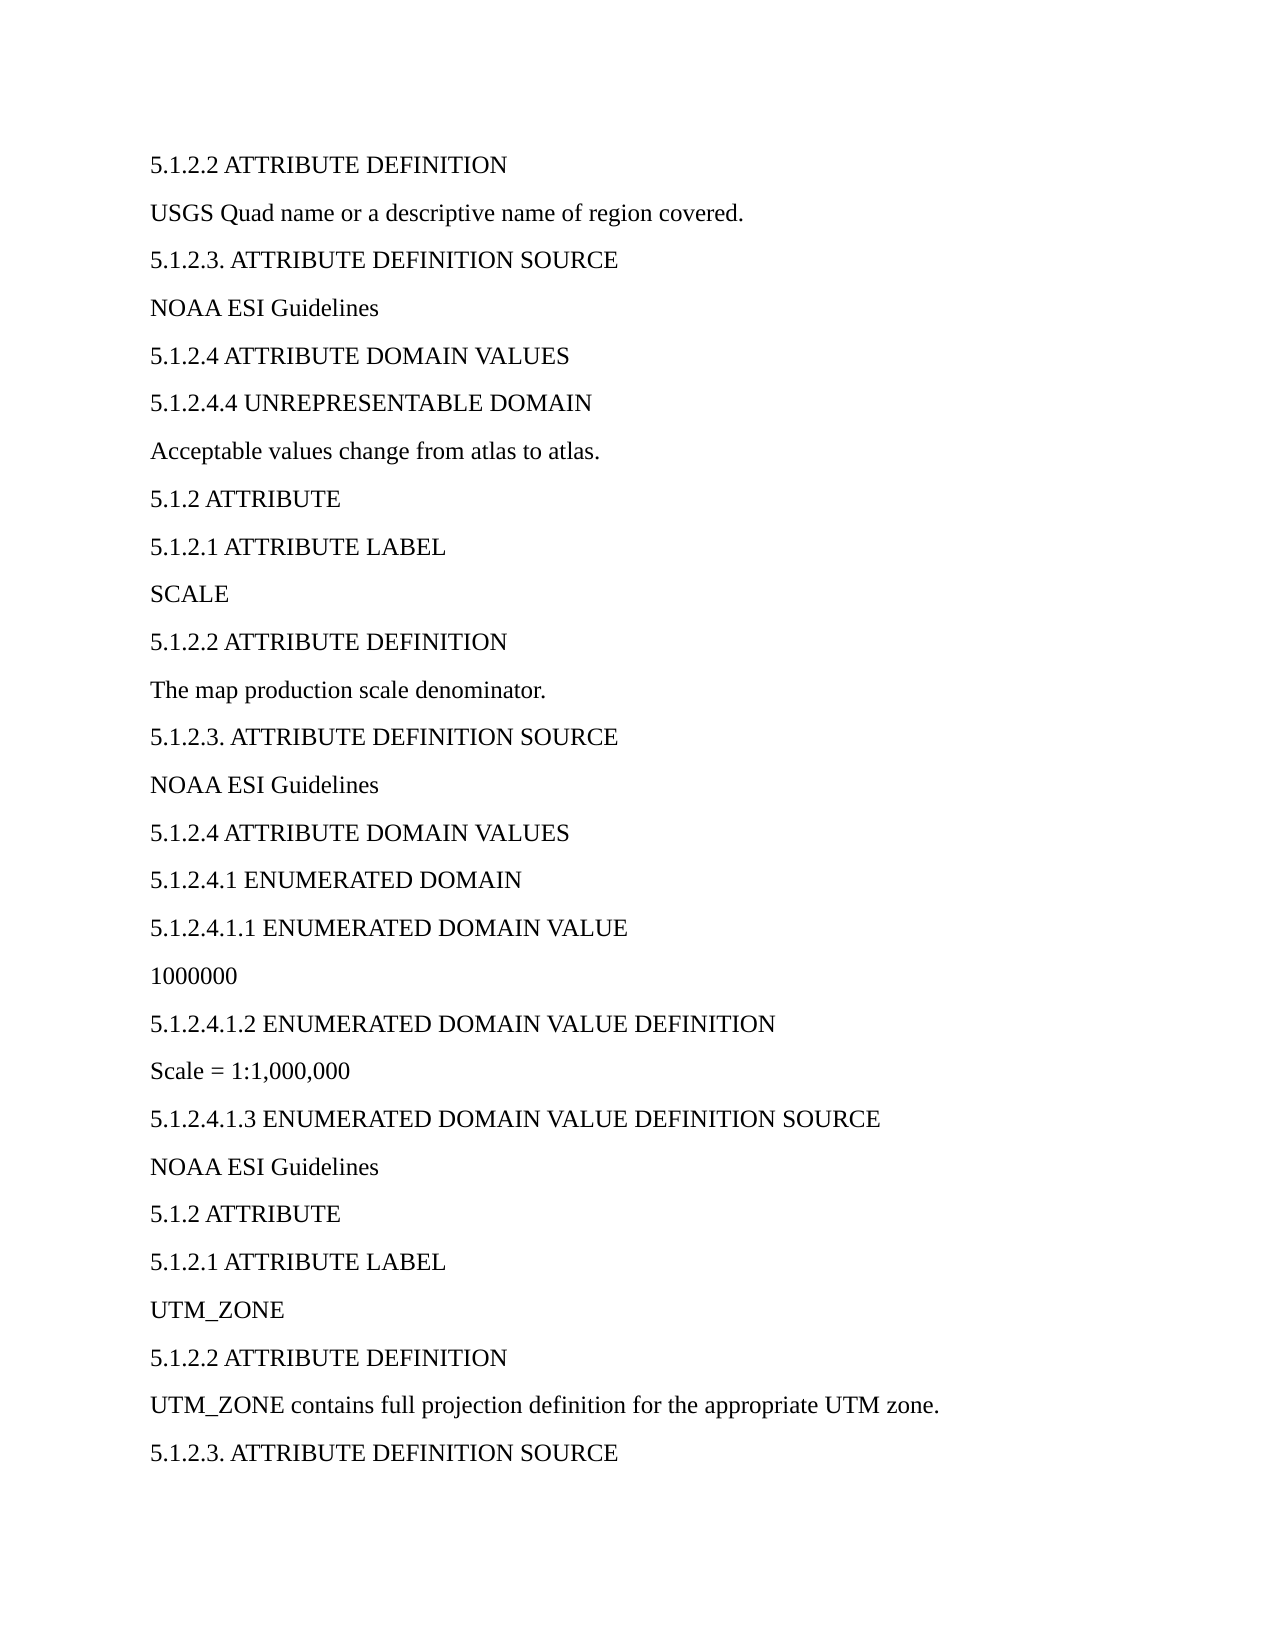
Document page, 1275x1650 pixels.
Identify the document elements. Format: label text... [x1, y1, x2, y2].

text 5.1.2.4.1.2 ENUMERATED DOMAIN VALUE DEFINITION [150, 1009, 1125, 1037]
text 5.1.2 ATTRIBUTE [150, 484, 1125, 513]
text The map production scale denominator. [150, 675, 1125, 703]
text 5.1.2.4.1.1 ENUMERATED DOMAIN VALUE [150, 913, 1125, 942]
text 5.1.2.4.4 UNREPRESENTABLE DOMAIN [150, 388, 1125, 417]
text USGS Quad name or a descriptive name of region covered. [150, 198, 1125, 226]
text NOAA ESI Guidelines [150, 1152, 1125, 1181]
text NOAA ESI Guidelines [150, 770, 1125, 799]
text 5.1.2.2 ATTRIBUTE DEFINITION [150, 627, 1125, 656]
text 1000000 [150, 961, 1125, 990]
text 5.1.2.1 ATTRIBUTE LABEL [150, 532, 1125, 560]
text UTM_ZONE contains full projection definition for the appropriate UTM zone. [150, 1390, 1125, 1419]
text UTM_ZONE [150, 1295, 1125, 1324]
text 5.1.2.3. ATTRIBUTE DEFINITION SOURCE [150, 722, 1125, 751]
text SCALE [150, 579, 1125, 608]
text 5.1.2.4 ATTRIBUTE DOMAIN VALUES [150, 818, 1125, 847]
text 5.1.2.2 ATTRIBUTE DEFINITION [150, 1343, 1125, 1371]
text 5.1.2.3. ATTRIBUTE DEFINITION SOURCE [150, 245, 1125, 274]
text 5.1.2 ATTRIBUTE [150, 1199, 1125, 1228]
text 5.1.2.4.1.3 ENUMERATED DOMAIN VALUE DEFINITION SOURCE [150, 1104, 1125, 1133]
text NOAA ESI Guidelines [150, 293, 1125, 322]
text 5.1.2.2 ATTRIBUTE DEFINITION [150, 150, 1125, 179]
text Acceptable values change from atlas to atlas. [150, 436, 1125, 465]
text 5.1.2.4 ATTRIBUTE DOMAIN VALUES [150, 341, 1125, 369]
text 5.1.2.4.1 ENUMERATED DOMAIN [150, 866, 1125, 894]
text 5.1.2.1 ATTRIBUTE LABEL [150, 1247, 1125, 1276]
text Scale = 1:1,000,000 [150, 1056, 1125, 1085]
text 5.1.2.3. ATTRIBUTE DEFINITION SOURCE [150, 1438, 1125, 1467]
